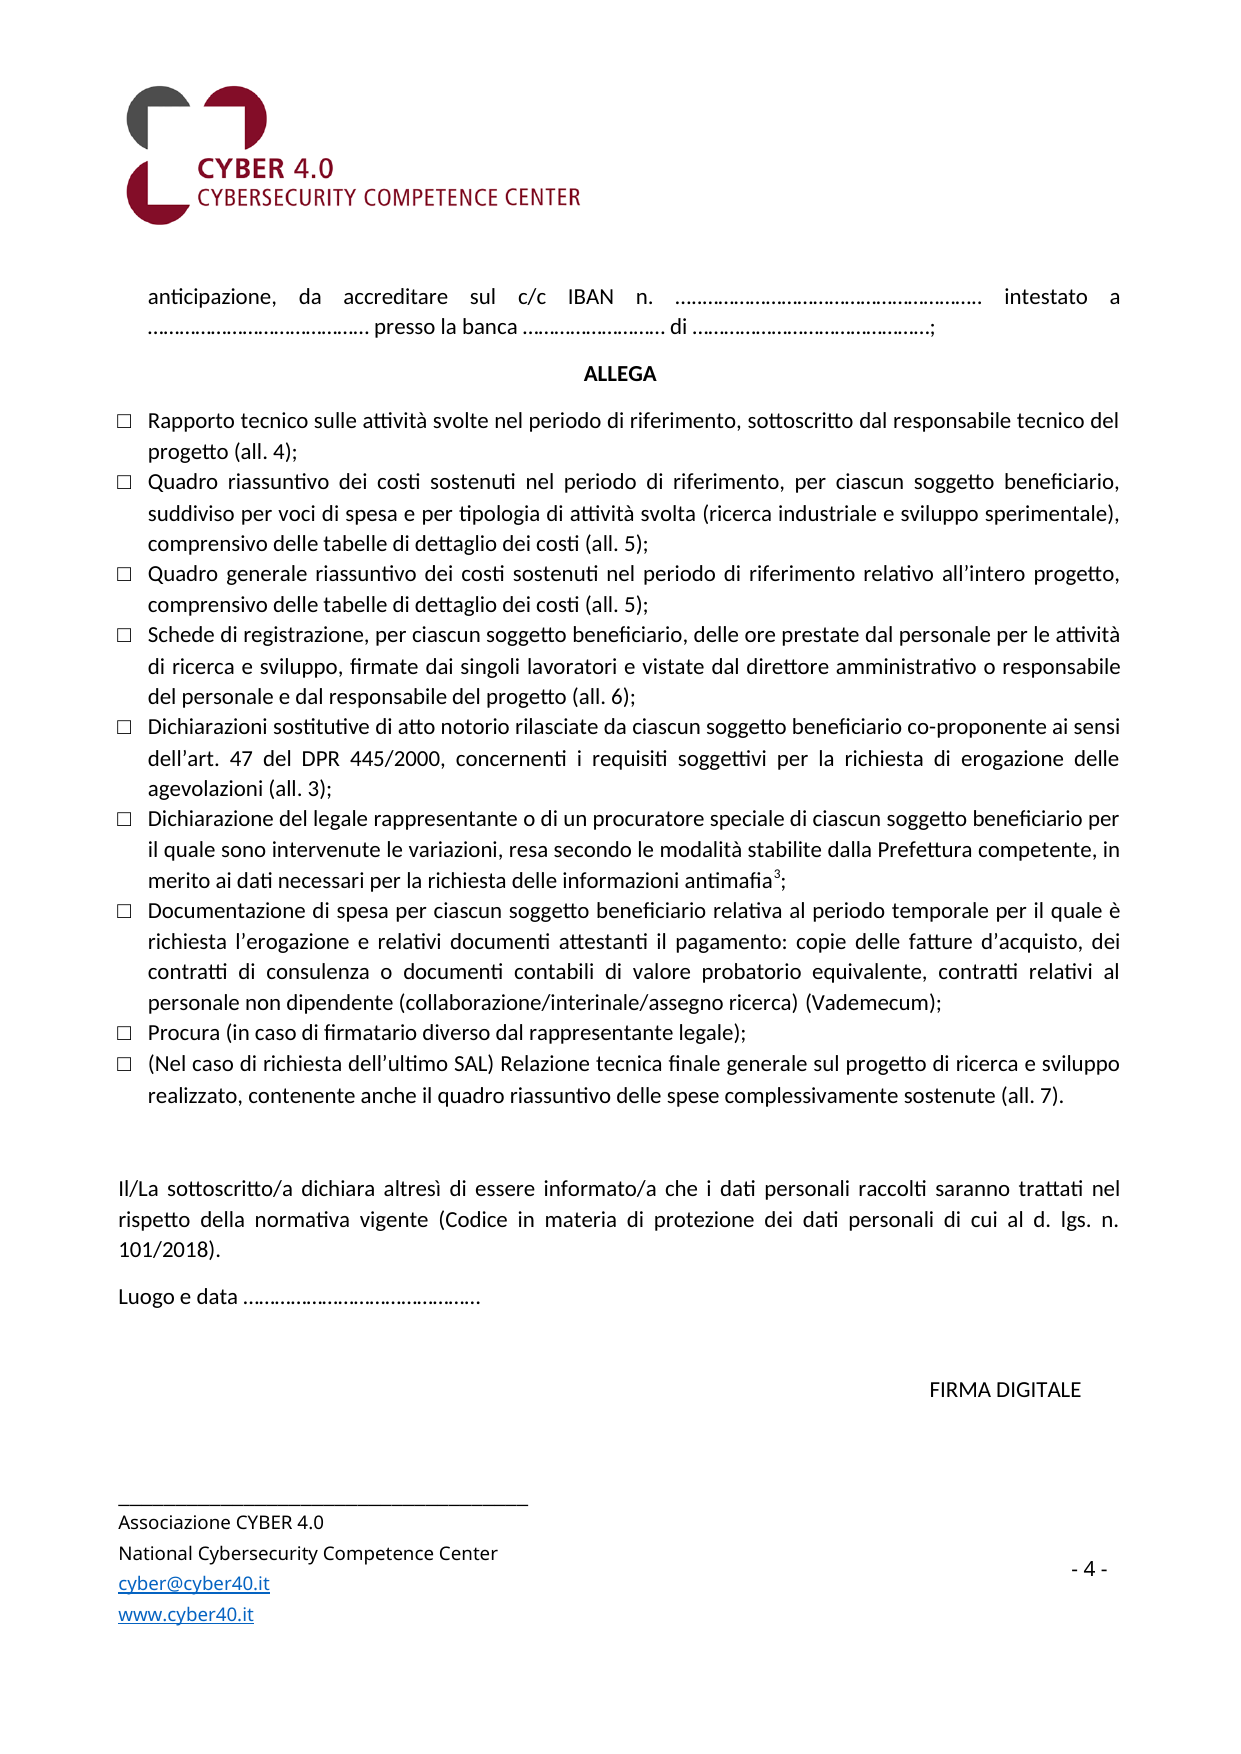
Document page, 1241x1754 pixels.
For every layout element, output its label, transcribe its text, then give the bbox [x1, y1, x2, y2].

list Rapporto tecnico sulle attività svolte nel periodo di riferimento, sottoscritto dal responsabile tecnico del progetto (all. 4); [117, 406, 1122, 465]
list Documentazione di spesa per ciascun soggetto beneficiario relativa al periodo temporale per il quale è richiesta l’erogazione e relativi documenti attestanti il pagamento: copie delle fatture d’acquisto, dei contratti di consulenza o documenti contabili di valore probatorio equivalente, contratti relativi al personale non dipendente (collaborazione/interinale/assegno ricerca) (Vademecum); [117, 896, 1122, 1016]
text Il/La sottoscritto/a dichiara altresì di essere informato/a che i dati personali raccolti saranno trattati nel rispetto della normativa vigente (Codice in materia di protezione dei dati personali di cui al d. lgs. n. 101/2018). [118, 1174, 1122, 1263]
text Luogo e data ……………………………………… [118, 1282, 1122, 1310]
text ALLEGA [118, 359, 1122, 387]
text FIRMA DIGITALE [856, 1376, 1122, 1403]
list Schede di registrazione, per ciascun soggetto beneficiario, delle ore prestate dal personale per le attività di ricerca e sviluppo, firmate dai singoli lavoratori e vistate dal direttore amministrativo o responsabile del personale e dal responsabile del progetto (all. 6); [117, 621, 1122, 710]
list Quadro generale riassuntivo dei costi sostenuti nel periodo di riferimento relativo all’intero progetto, comprensivo delle tabelle di dettaglio dei costi (all. 5); [117, 559, 1122, 618]
list (Nel caso di richiesta dell’ultimo SAL) Relazione tecnica finale generale sul progetto di ricerca e sviluppo realizzato, contenente anche il quadro riassuntivo delle spese complessivamente sostenute (all. 7). [117, 1049, 1122, 1109]
picture [118, 73, 585, 235]
list Procura (in caso di firmatario diverso dal rappresentante legale); [117, 1018, 1122, 1047]
list Quadro riassuntivo dei costi sostenuti nel periodo di riferimento, per ciascun soggetto beneficiario, suddiviso per voci di spesa e per tipologia di attività svolta (ricerca industriale e sviluppo sperimentale), comprensivo delle tabelle di dettaglio dei costi (all. 5); [117, 467, 1122, 557]
list Dichiarazione del legale rappresentante o di un procuratore speciale di ciascun soggetto beneficiario per il quale sono intervenute le variazioni, resa secondo le modalità stabilite dalla Prefettura competente, in merito ai dati necessari per la richiesta delle informazioni antimafia3; [117, 804, 1122, 894]
list Dichiarazioni sostitutive di atto notorio rilasciate da ciascun soggetto beneficiario co-proponente ai sensi dell’art. 47 del DPR 445/2000, concernenti i requisiti soggettivi per la richiesta di erogazione delle agevolazioni (all. 3); [117, 712, 1122, 802]
